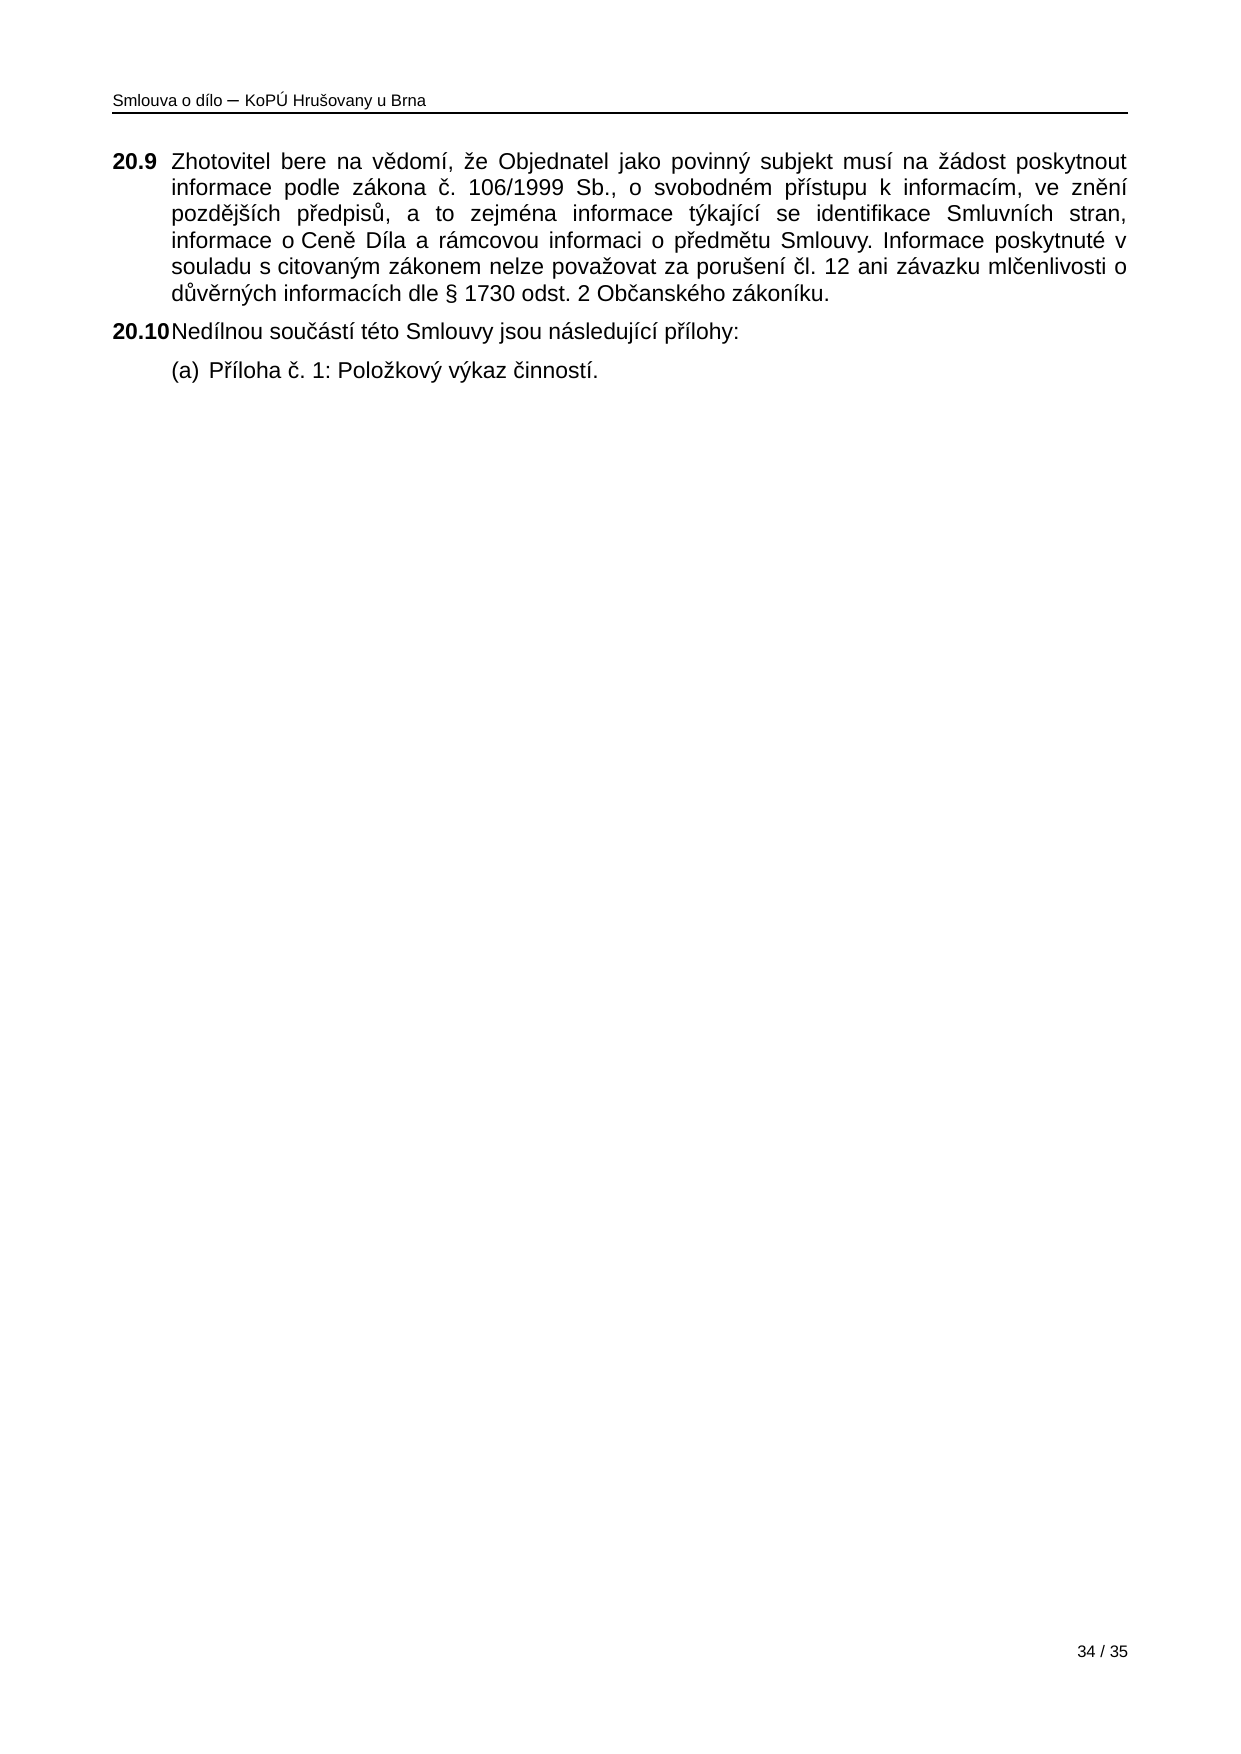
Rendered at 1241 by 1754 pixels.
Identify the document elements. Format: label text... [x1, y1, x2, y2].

text Zhotovitel bere na vědomí, že Objednatel jako povinný subjekt musí na žádost poskytnout informace podle zákona č. 106/1999 Sb., o svobodném přístupu k informacím, ve znění pozdějších předpisů, a to zejména informace týkající se identifikace Smluvních stran, informace o Ceně Díla a rámcovou informaci o předmětu Smlouvy. Informace poskytnuté v souladu s citovaným zákonem nelze považovat za porušení čl. 12 ani závazku mlčenlivosti o důvěrných informacích dle § 1730 odst. 2 Občanského zákoníku. [112, 148, 1128, 306]
text Nedílnou součástí této Smlouvy jsou následující přílohy: [112, 318, 1128, 345]
list Příloha č. 1: Položkový výkaz činností. [171, 357, 1128, 383]
